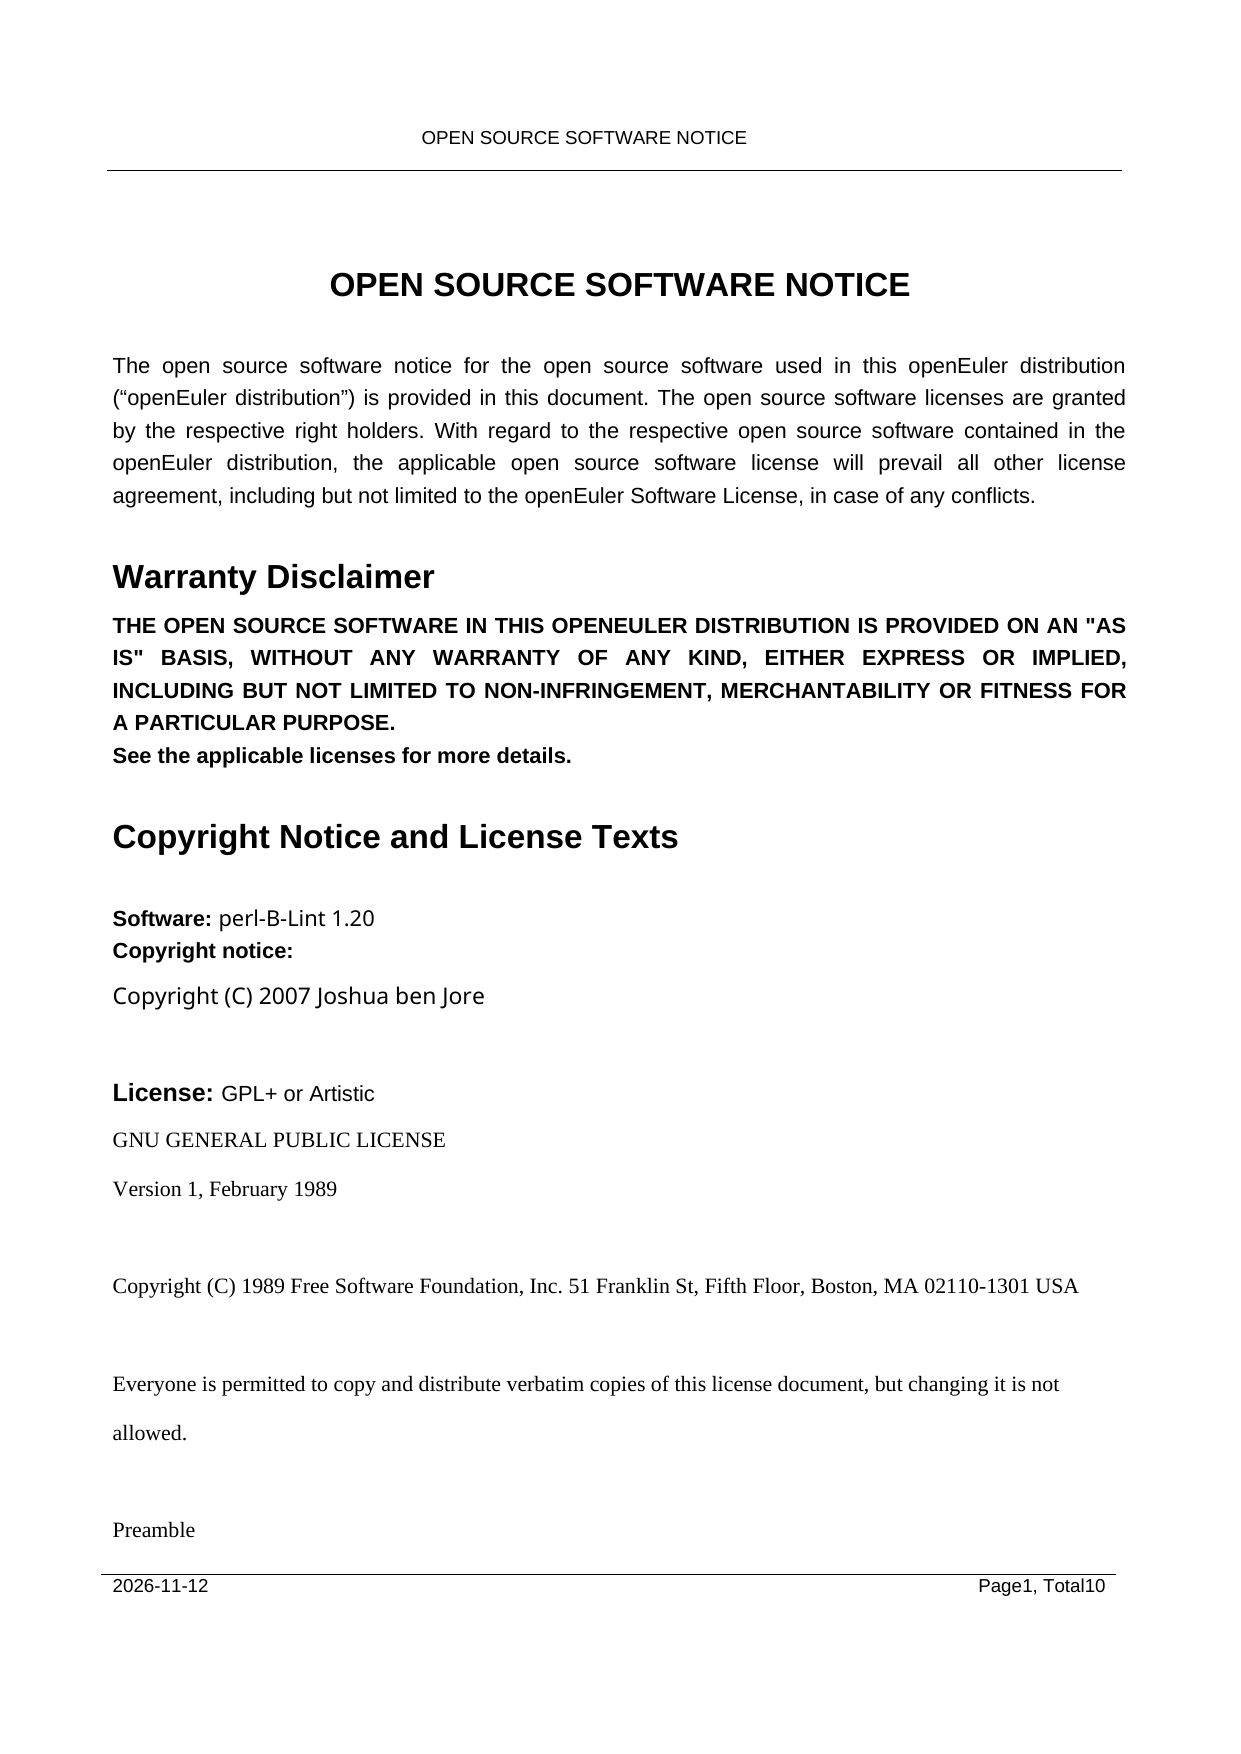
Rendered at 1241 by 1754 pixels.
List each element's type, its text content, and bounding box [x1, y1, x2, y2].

text Copyright (C) 2007 Joshua ben Jore [112, 979, 1128, 1060]
text Copyright notice: [112, 934, 1128, 966]
text The open source software notice for the open source software used in this openEuler distribution (“openEuler distribution”) is provided in this document. The open source software licenses are granted by the respective right holders. With regard to the respective open source software contained in the openEuler distribution, the applicable open source software license will prevail all other license agreement, including but not limited to the openEuler Software License, in case of any conflicts. [112, 349, 1128, 511]
text Software: perl-B-Lint 1.20 [112, 901, 1128, 934]
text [112, 1123, 1128, 1546]
text License: GPL+ or Artistic [112, 1077, 1128, 1109]
text Copyright Notice and License Texts [112, 804, 1128, 869]
text OPEN SOURCE SOFTWARE NOTICE [112, 251, 1128, 316]
text THE OPEN SOURCE SOFTWARE IN THIS OPENEULER DISTRIBUTION IS PROVIDED ON AN "AS IS" BASIS, WITHOUT ANY WARRANTY OF ANY KIND, EITHER EXPRESS OR IMPLIED, INCLUDING BUT NOT LIMITED TO NON-INFRINGEMENT, MERCHANTABILITY OR FITNESS FOR A PARTICULAR PURPOSE. See the applicable licenses for more details. [112, 609, 1128, 771]
text Warranty Disclaimer [112, 544, 1128, 609]
